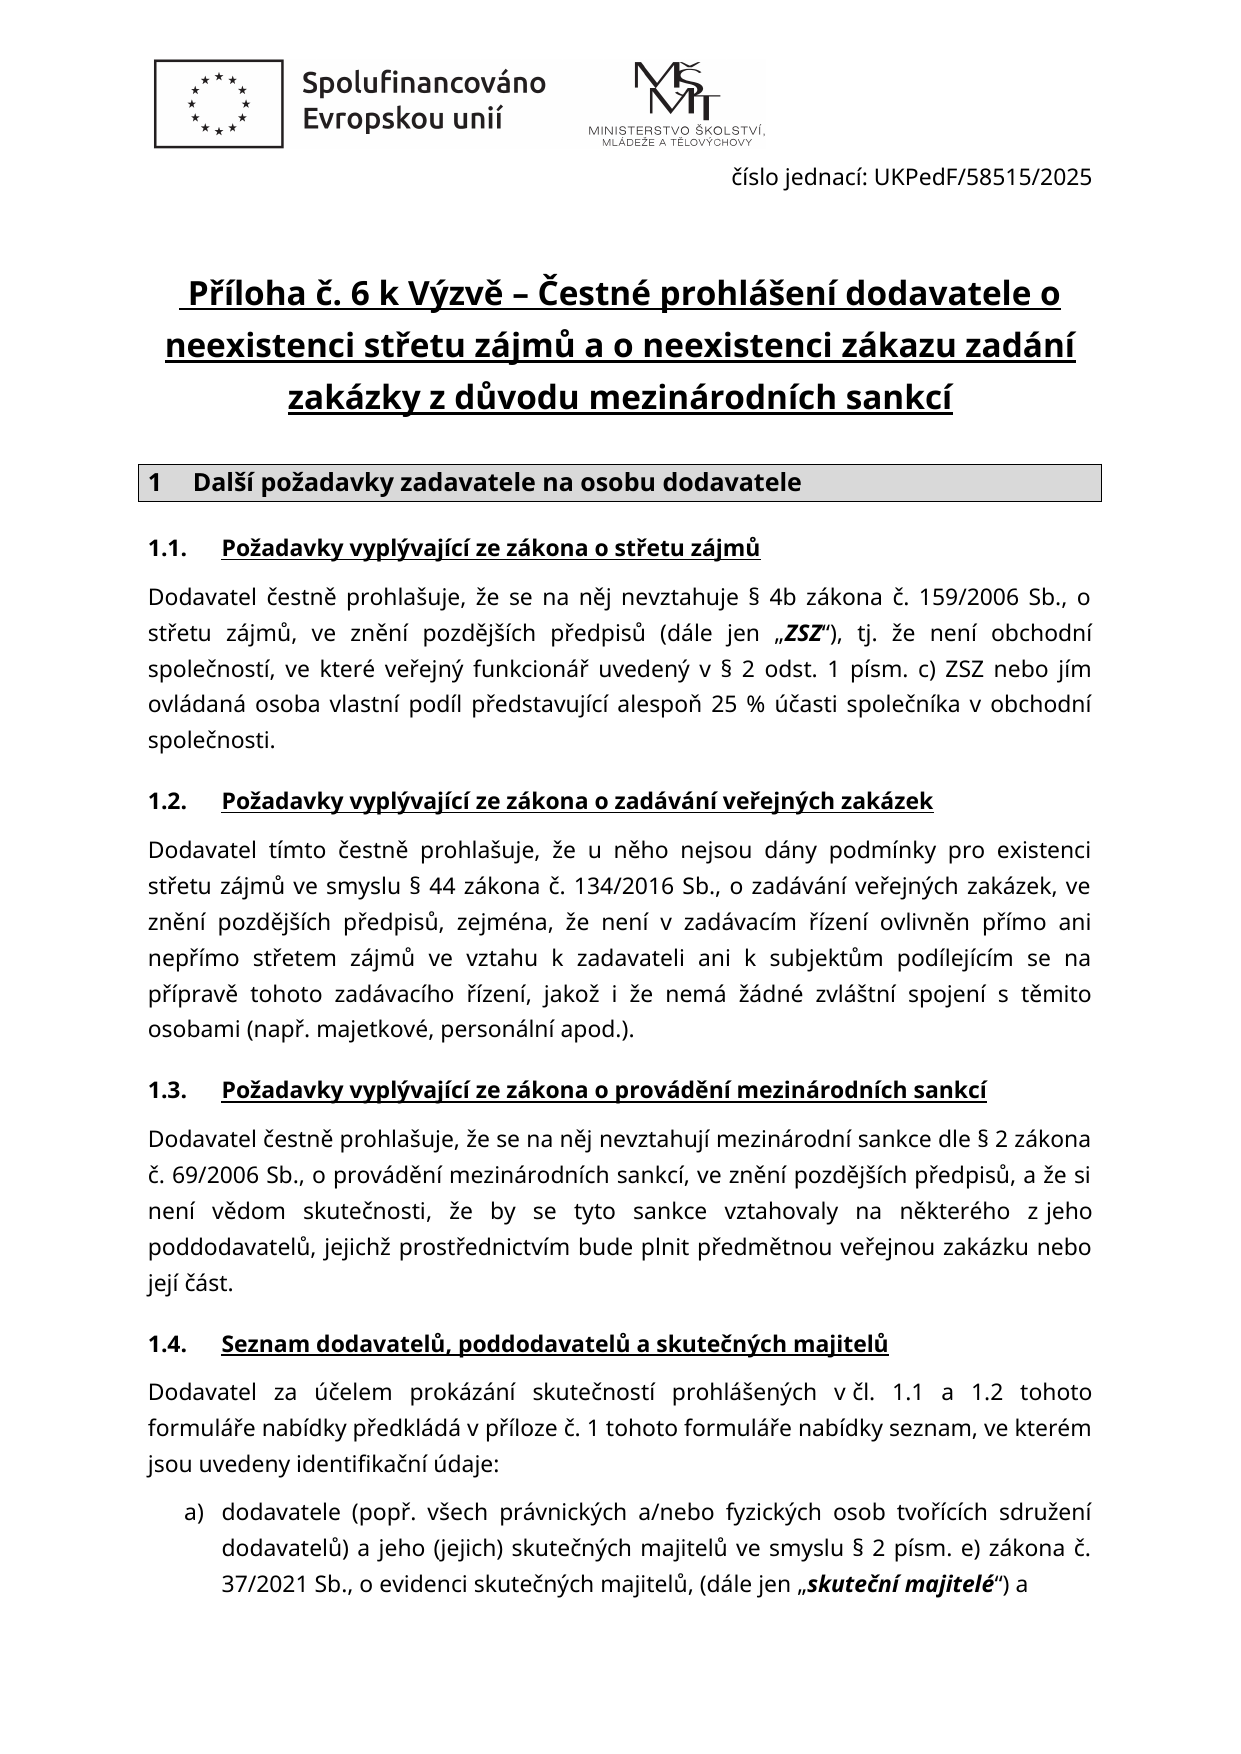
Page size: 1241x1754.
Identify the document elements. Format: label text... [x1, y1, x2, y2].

text Dodavatel čestně prohlašuje, že se na něj nevztahuje § 4b zákona č. 159/2006 Sb., o střetu zájmů, ve znění pozdějších předpisů (dále jen „ZSZ“), tj. že není obchodní společností, ve které veřejný funkcionář uvedený v § 2 odst. 1 písm. c) ZSZ nebo jím ovládaná osoba vlastní podíl představující alespoň 25 % účasti společníka v obchodní společnosti. [148, 581, 1093, 756]
picture [153, 59, 767, 149]
list dodavatele (popř. všech právnických a/nebo fyzických osob tvořících sdružení dodavatelů) a jeho (jejich) skutečných majitelů ve smyslu § 2 písm. e) zákona č. 37/2021 Sb., o evidenci skutečných majitelů, (dále jen „skuteční majitelé“) a [184, 1496, 1093, 1599]
text Dodavatel za účelem prokázání skutečností prohlášených v čl. 1.1 a 1.2 tohoto formuláře nabídky předkládá v příloze č. 1 tohoto formuláře nabídky seznam, ve kterém jsou uvedeny identifikační údaje: [148, 1376, 1093, 1479]
text Příloha č. 6 k Výzvě – Čestné prohlášení dodavatele o neexistenci střetu zájmů a o neexistenci zákazu zadání zakázky z důvodu mezinárodních sankcí [148, 270, 1093, 419]
subtitle Požadavky vyplývající ze zákona o střetu zájmů [148, 532, 1093, 563]
subtitle Seznam dodavatelů, poddodavatelů a skutečných majitelů [148, 1327, 1093, 1359]
text Dodavatel tímto čestně prohlašuje, že u něho nejsou dány podmínky pro existenci střetu zájmů ve smyslu § 44 zákona č. 134/2016 Sb., o zadávání veřejných zakázek, ve znění pozdějších předpisů, zejména, že není v zadávacím řízení ovlivněn přímo ani nepřímo střetem zájmů ve vztahu k zadavateli ani k subjektům podílejícím se na přípravě tohoto zadávacího řízení, jakož i že nemá žádné zvláštní spojení s těmito osobami (např. majetkové, personální apod.). [148, 834, 1093, 1045]
text Dodavatel čestně prohlašuje, že se na něj nevztahují mezinárodní sankce dle § 2 zákona č. 69/2006 Sb., o provádění mezinárodních sankcí, ve znění pozdějších předpisů, a že si není vědom skutečnosti, že by se tyto sankce vztahovaly na některého z jeho poddodavatelů, jejichž prostřednictvím bude plnit předmětnou veřejnou zakázku nebo její část. [148, 1123, 1093, 1298]
subtitle Požadavky vyplývající ze zákona o zadávání veřejných zakázek [148, 785, 1093, 817]
subtitle Požadavky vyplývající ze zákona o provádění mezinárodních sankcí [148, 1074, 1093, 1106]
subtitle Další požadavky zadavatele na osobu dodavatele [139, 465, 1101, 501]
